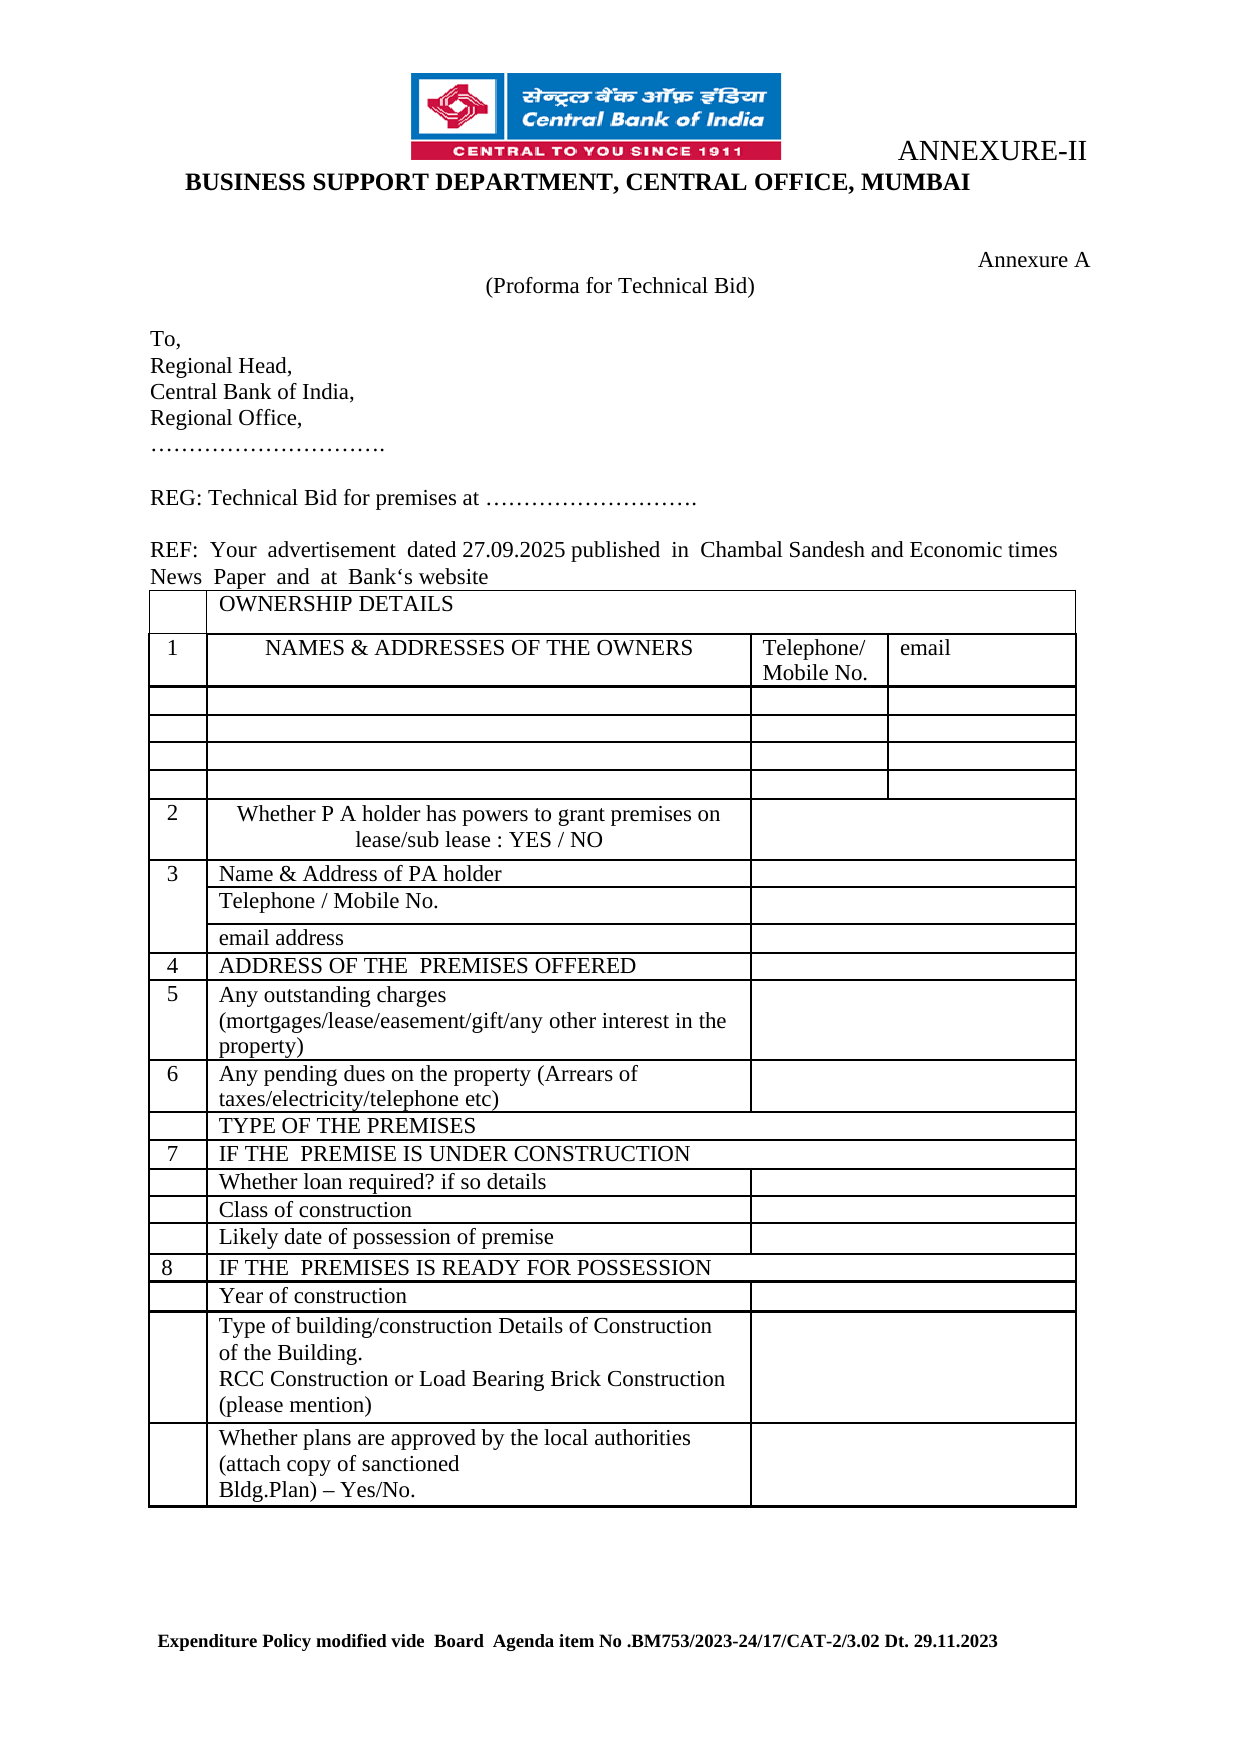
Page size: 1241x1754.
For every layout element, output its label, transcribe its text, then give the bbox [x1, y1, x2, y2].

table_cell [208, 743, 750, 769]
table_cell [208, 688, 750, 713]
table_cell [752, 861, 1075, 886]
table_cell [752, 716, 887, 741]
text To, [150, 325, 1103, 352]
table_cell [752, 771, 887, 797]
table_cell [752, 954, 1075, 979]
table_cell [150, 1283, 206, 1310]
table_cell Whether P A holder has powers to grant premises on lease/sub lease : YES / NO [208, 800, 750, 859]
table_cell [150, 1113, 206, 1139]
table_cell 3 [150, 861, 206, 952]
table_cell Type of building/construction Details of Construction of the Building. RCC Construction or Load Bearing Brick Construction (please mention) [208, 1313, 750, 1422]
text (Proforma for Technical Bid) [148, 273, 1092, 299]
table_cell [752, 1313, 1075, 1422]
table_cell 1 [150, 634, 206, 685]
table_cell Year of construction [208, 1283, 750, 1310]
table_cell [752, 925, 1075, 952]
table_cell ADDRESS OF THE PREMISES OFFERED [208, 954, 750, 979]
text REF: Your advertisement dated 27.09.2025 published in Chambal Sandesh and Economic times News Paper and at Bank‘s website [150, 536, 1090, 589]
table_cell Telephone/ Mobile No. [752, 635, 887, 685]
table_cell [150, 1170, 206, 1195]
table_cell IF THE PREMISE IS UNDER CONSTRUCTION [208, 1141, 1075, 1167]
table_cell [208, 771, 750, 797]
table_cell [889, 688, 1075, 713]
table_cell 4 [150, 954, 206, 979]
table_cell Likely date of possession of premise [208, 1224, 750, 1252]
table_cell Class of construction [208, 1197, 750, 1222]
table_cell [889, 743, 1075, 769]
text REG: Technical Bid for premises at ………………………. [150, 483, 1103, 510]
table_cell [150, 743, 206, 769]
table_cell [752, 1197, 1075, 1222]
table_cell Whether loan required? if so details [208, 1170, 750, 1195]
table_header OWNERSHIP DETAILS [207, 591, 1075, 633]
table_cell [889, 771, 1075, 797]
text …………………………. [150, 431, 1103, 457]
table_cell 7 [150, 1141, 206, 1167]
table_cell NAMES & ADDRESSES OF THE OWNERS [208, 635, 750, 685]
table_cell [752, 981, 1075, 1058]
table_cell Any outstanding charges (mortgages/lease/easement/gift/any other interest in the property) [208, 981, 750, 1058]
table_cell [208, 716, 750, 741]
table_cell [752, 1061, 1075, 1111]
table_cell [150, 1424, 206, 1505]
table_cell 8 [150, 1255, 206, 1280]
text Annexure A [976, 246, 1092, 273]
table_cell [752, 743, 887, 769]
table_cell Whether plans are approved by the local authorities (attach copy of sanctioned Bldg.Plan) – Yes/No. [208, 1424, 750, 1505]
table_cell [150, 688, 206, 713]
table_cell Name & Address of PA holder [208, 861, 750, 886]
table_cell [150, 1313, 206, 1422]
text Regional Head, Central Bank of India, Regional Office, [150, 352, 357, 431]
table_cell IF THE PREMISES IS READY FOR POSSESSION [208, 1255, 1075, 1280]
table_cell [150, 716, 206, 741]
picture [411, 73, 782, 160]
table_cell [752, 1224, 1075, 1252]
table_cell [752, 1424, 1075, 1505]
table_cell email address [208, 925, 750, 952]
table_cell email [889, 635, 1075, 685]
table_cell Any pending dues on the property (Arrears of taxes/electricity/telephone etc) [208, 1061, 750, 1111]
table_cell [752, 1283, 1075, 1310]
table_cell [889, 716, 1075, 741]
table_cell 2 [150, 800, 206, 859]
table_cell TYPE OF THE PREMISES [208, 1113, 1075, 1139]
table_cell 6 [150, 1061, 206, 1111]
table_header [150, 591, 206, 633]
table_cell [150, 771, 206, 797]
table_cell [752, 800, 1075, 859]
table_cell [752, 688, 887, 713]
table_cell 5 [150, 981, 206, 1058]
table_cell [752, 1170, 1075, 1195]
table_cell [150, 1224, 206, 1252]
table_cell Telephone / Mobile No. [208, 888, 750, 922]
table_cell [752, 888, 1075, 922]
table_cell [150, 1197, 206, 1222]
